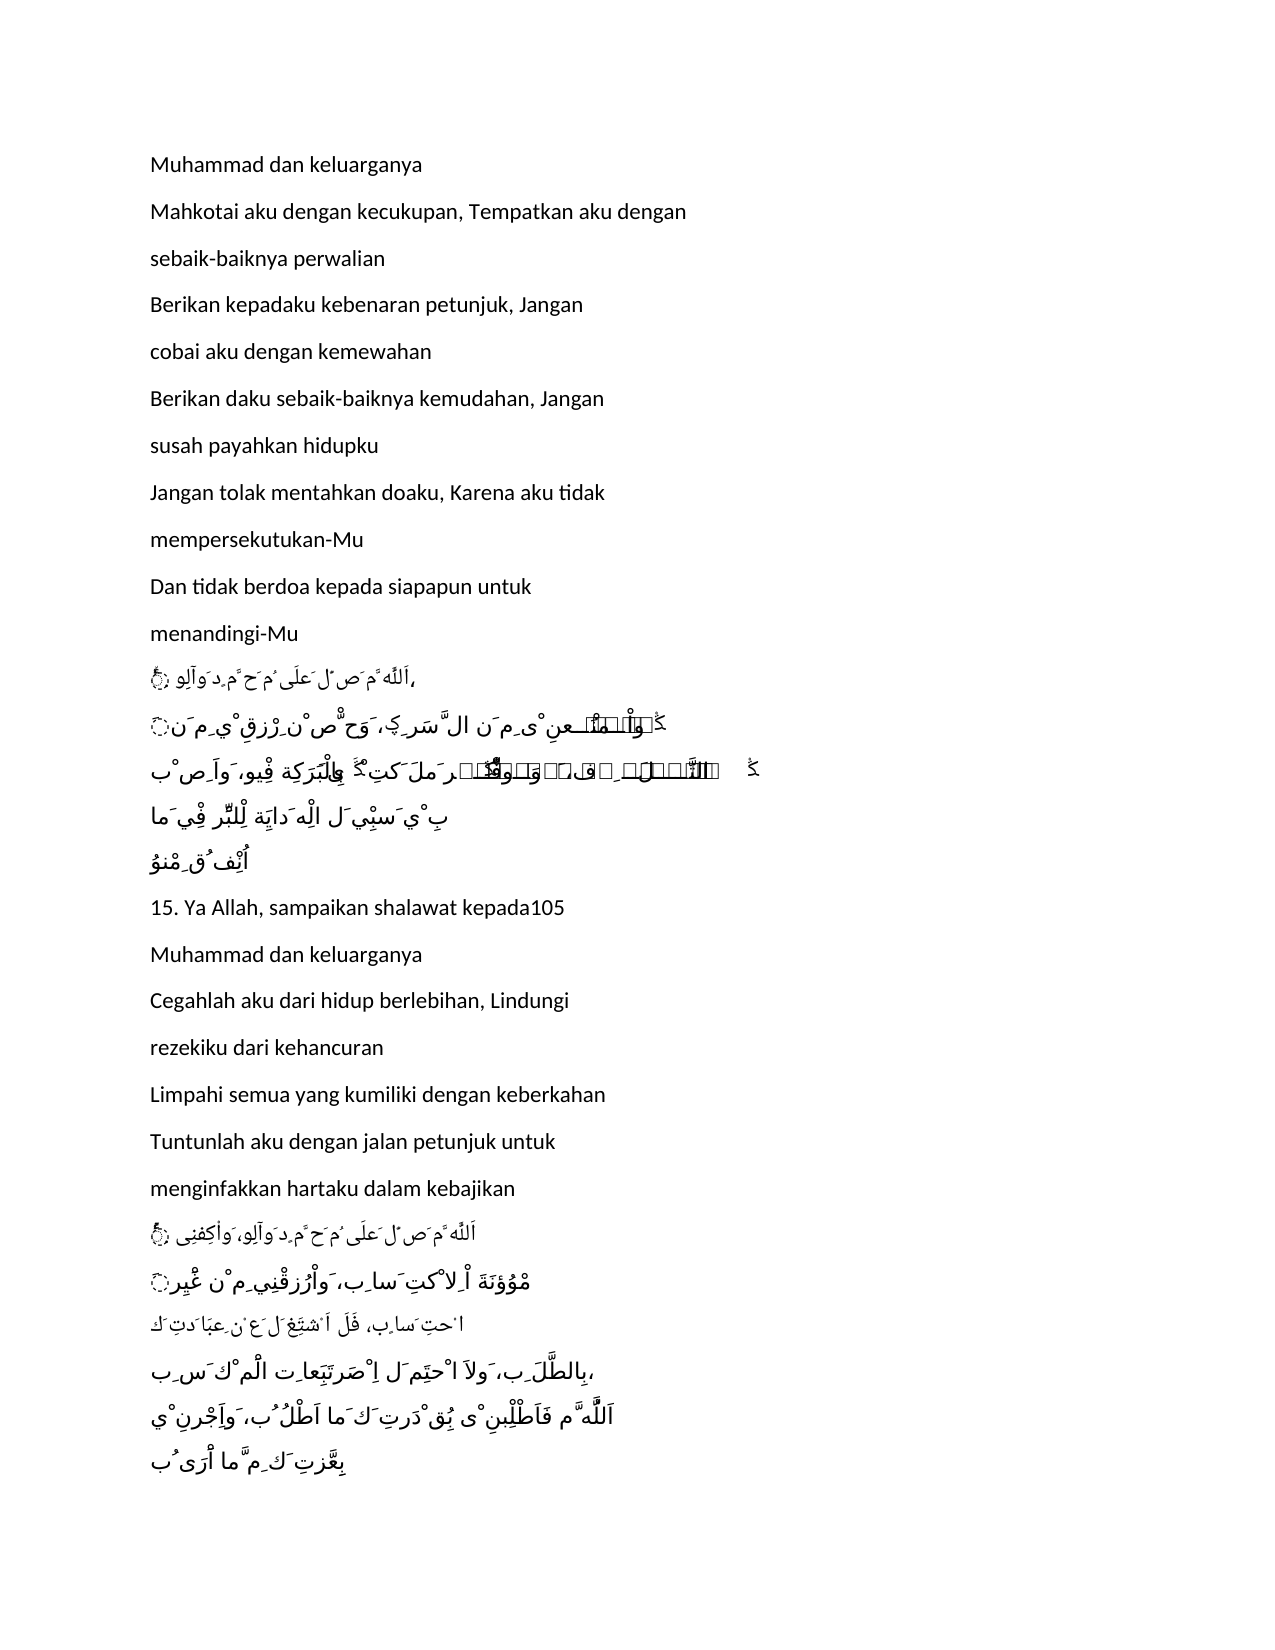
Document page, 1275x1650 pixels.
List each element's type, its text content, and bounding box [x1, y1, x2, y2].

text Muhammad dan keluarganya [150, 940, 1125, 968]
text اَللَُّه َّم فَاَطْلِْبنِ ْى بُِق ْدَرتِ َك َما اَطْلُ ُب، َواَِجْرنِ ْي [150, 1403, 1125, 1429]
text rezekiku dari kehancuran [150, 1033, 1125, 1062]
text ٔٙ. اَللَُّه َّم َص ّْل َعلَى ُم َح َّم ٍد َوآلِِو، َواْكِفنِى [150, 1221, 1125, 1249]
text cobai aku dengan kemewahan [150, 337, 1125, 366]
text Berikan daku sebaik-baiknya kemudahan, Jangan [150, 384, 1125, 412]
text Jangan tolak mentahkan doaku, Karena aku tidak [150, 478, 1125, 506]
text 15. Ya Allah, sampaikan shalawat kepada105 [150, 893, 1125, 921]
text menandingi-Mu [150, 619, 1125, 647]
text Cegahlah aku dari hidup berlebihan, Lindungi [150, 987, 1125, 1015]
text Mahkotai aku dengan kecukupan, Tempatkan aku dengan [150, 197, 1125, 225]
text susah payahkan hidupku [150, 431, 1125, 459]
text Muhammad dan keluarganya [150, 150, 1125, 178]
text Tuntunlah aku dengan jalan petunjuk untuk [150, 1127, 1125, 1155]
text Berikan kepadaku kebenaran petunjuk, Jangan [150, 291, 1125, 319]
text َمْوُؤنَةَ اْ ِلا ْكتِ َسا ِب، َواْرُزقْنِي ِم ْن غَْيِر [150, 1268, 1125, 1294]
text mempersekutukan-Mu [150, 525, 1125, 553]
text sebaik-baiknya perwalian [150, 244, 1125, 272]
text التَّػلَ ِف، َوَوفّْػْر َملَ َكتِ ْى بِالْبَػَرَكِة فِْيو، َواَ ِص ْب [150, 758, 509, 784]
text بِالطَّلَ ِب، َولاَ ا ْحتَِم َل اِ ْصَرتَبَِعا ِت الَْم ْك َس ِب، [150, 1358, 1125, 1384]
text ا ْحتِ َسا ٍب، فَلَ اَ ْشتَِغ َل َع ْن ِعبَا َدتِ َك [150, 1313, 1125, 1339]
text بِِعَّزتِ َك ِم َّما اَْرَى ُب [150, 1448, 1125, 1475]
text Dan tidak berdoa kepada siapapun untuk [150, 572, 1125, 600]
text بِ ْي َسبِْي َل الِْه َدايَِة لِْلبِّْر فِْي َما [150, 803, 1125, 829]
text اُنِْف ُق ِمْنوُ [150, 848, 1125, 874]
text Limpahi semua yang kumiliki dengan keberkahan [150, 1080, 1125, 1108]
text menginfakkan hartaku dalam kebajikan [150, 1174, 1125, 1202]
text ٔ٘. اَللَُّه َّم َص ّْل َعلَى ُم َح َّم ٍد َوآلِِو، [150, 666, 1125, 694]
text َواْمنَػْعنِ ْى ِم َن ال َّسَر ِؼ، َوَح ّْص ْن ِرْزقِ ْي ِم َن [150, 712, 1125, 739]
text التَّػلَ ِف، َوَوفّْػْر َملَ َكتِ ْى بِالْبَػَرَكِة فِْيو، َواَ ِص ْب [499, 758, 1125, 784]
